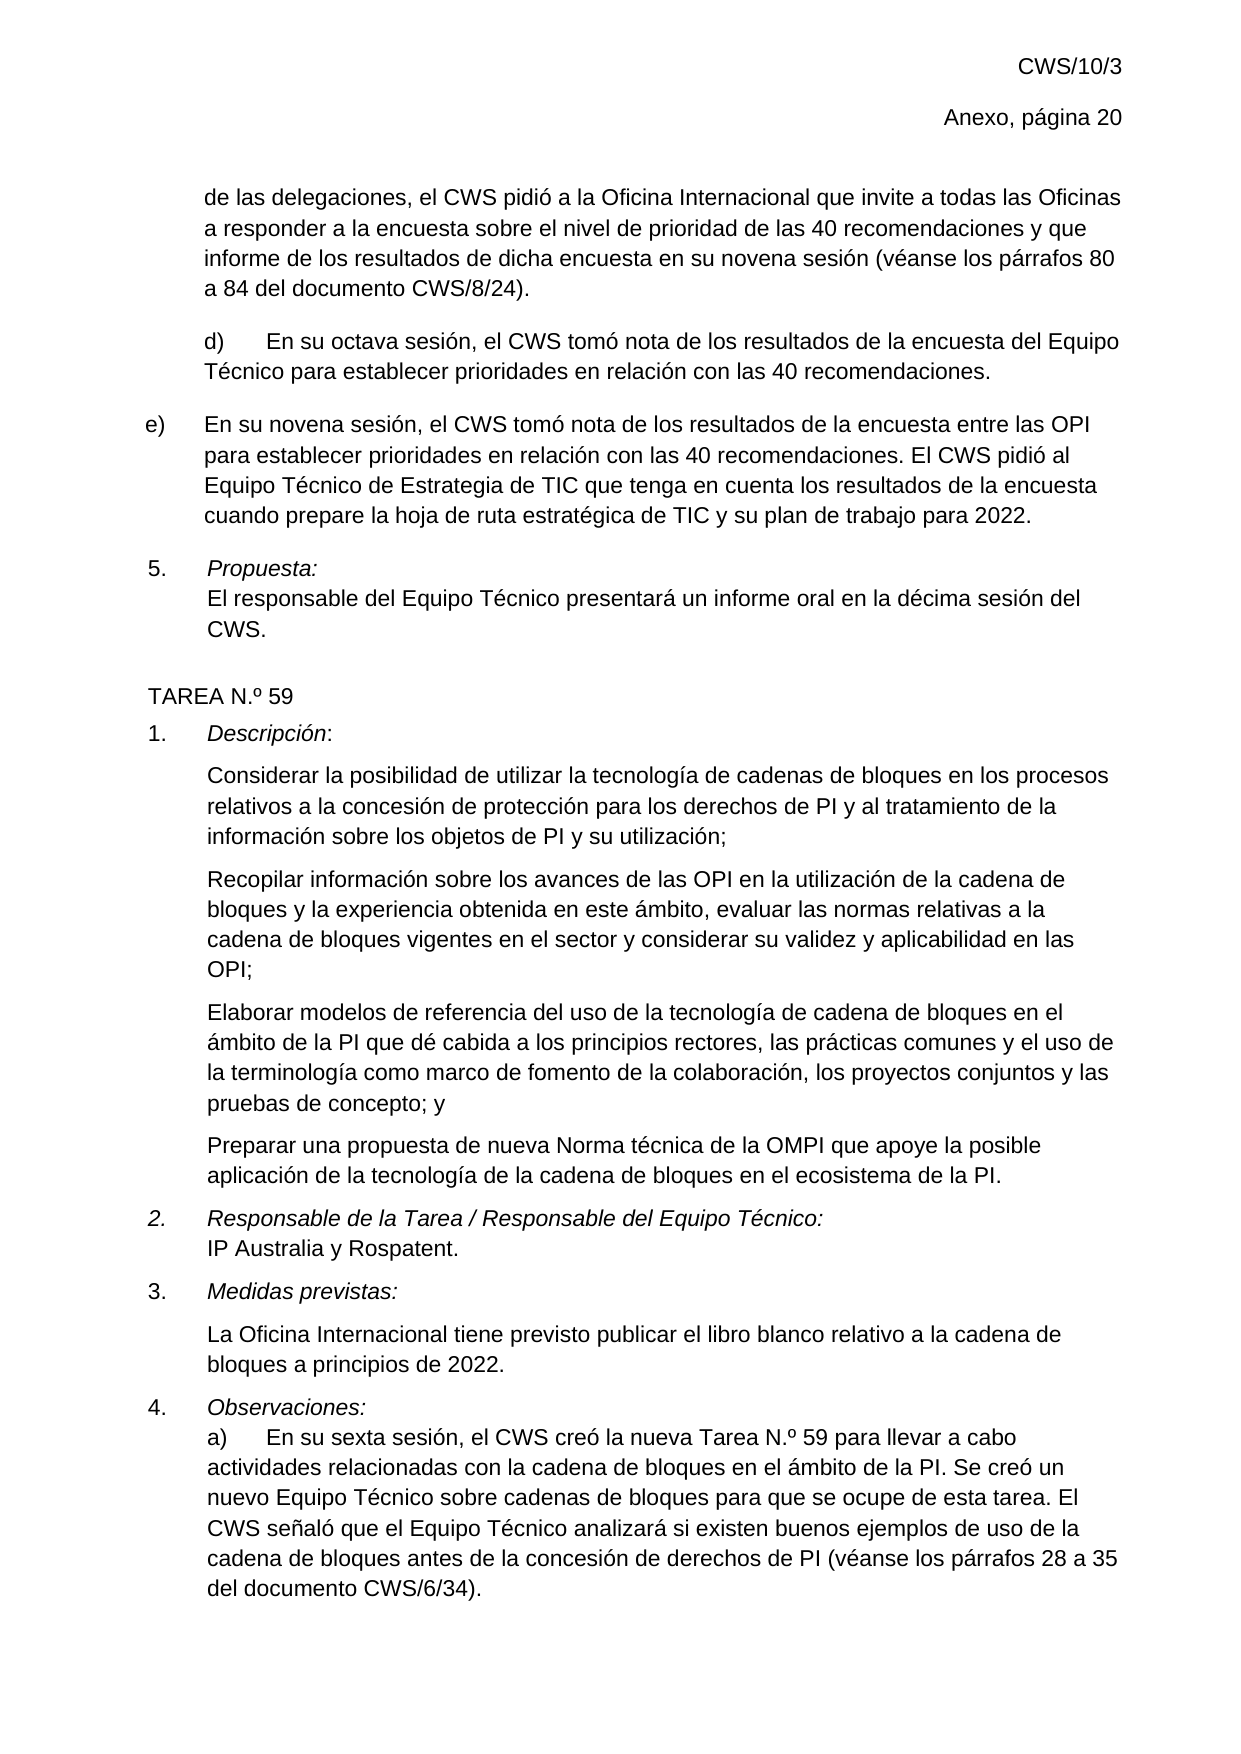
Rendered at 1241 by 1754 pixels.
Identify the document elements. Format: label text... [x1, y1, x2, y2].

text 5. Propuesta: [148, 555, 1122, 582]
text e) En su novena sesión, el CWS tomó nota de los resultados de la encuesta entre las OPI para establecer prioridades en relación con las 40 recomendaciones. El CWS pidió al Equipo Técnico de Estrategia de TIC que tenga en cuenta los resultados de la encuesta cuando prepare la hoja de ruta estratégica de TIC y su plan de trabajo para 2022. [145, 411, 1122, 528]
text Preparar una propuesta de nueva Norma técnica de la OMPI que apoye la posible aplicación de la tecnología de la cadena de bloques en el ecosistema de la PI. [207, 1132, 1122, 1189]
text TAREA N.º 59 [148, 683, 1122, 710]
text 2. Responsable de la Tarea / Responsable del Equipo Técnico: IP Australia y Rospatent. [148, 1205, 1122, 1262]
text 4. Observaciones: [148, 1394, 1122, 1420]
text El responsable del Equipo Técnico presentará un informe oral en la décima sesión del CWS. [207, 585, 1122, 642]
text Elaborar modelos de referencia del uso de la tecnología de cadena de bloques en el ámbito de la PI que dé cabida a los principios rectores, las prácticas comunes y el uso de la terminología como marco de fomento de la colaboración, los proyectos conjuntos y las pruebas de concepto; y [207, 999, 1122, 1116]
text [204, 184, 1122, 301]
text 3. Medidas previstas: [148, 1278, 1122, 1304]
text Recopilar información sobre los avances de las OPI en la utilización de la cadena de bloques y la experiencia obtenida en este ámbito, evaluar las normas relativas a la cadena de bloques vigentes en el sector y considerar su validez y aplicabilidad en las OPI; [207, 866, 1122, 983]
text Considerar la posibilidad de utilizar la tecnología de cadenas de bloques en los procesos relativos a la concesión de protección para los derechos de PI y al tratamiento de la información sobre los objetos de PI y su utilización; [207, 762, 1122, 849]
text 1. Descripción: [148, 720, 1122, 746]
text d) En su octava sesión, el CWS tomó nota de los resultados de la encuesta del Equipo Técnico para establecer prioridades en relación con las 40 recomendaciones. [204, 328, 1122, 385]
text La Oficina Internacional tiene previsto publicar el libro blanco relativo a la cadena de bloques a principios de 2022. [207, 1321, 1122, 1377]
text a) En su sexta sesión, el CWS creó la nueva Tarea N.º 59 para llevar a cabo actividades relacionadas con la cadena de bloques en el ámbito de la PI. Se creó un nuevo Equipo Técnico sobre cadenas de bloques para que se ocupe de esta tarea. El CWS señaló que el Equipo Técnico analizará si existen buenos ejemplos de uso de la cadena de bloques antes de la concesión de derechos de PI (véanse los párrafos 28 a 35 del documento CWS/6/34). [207, 1424, 1122, 1601]
